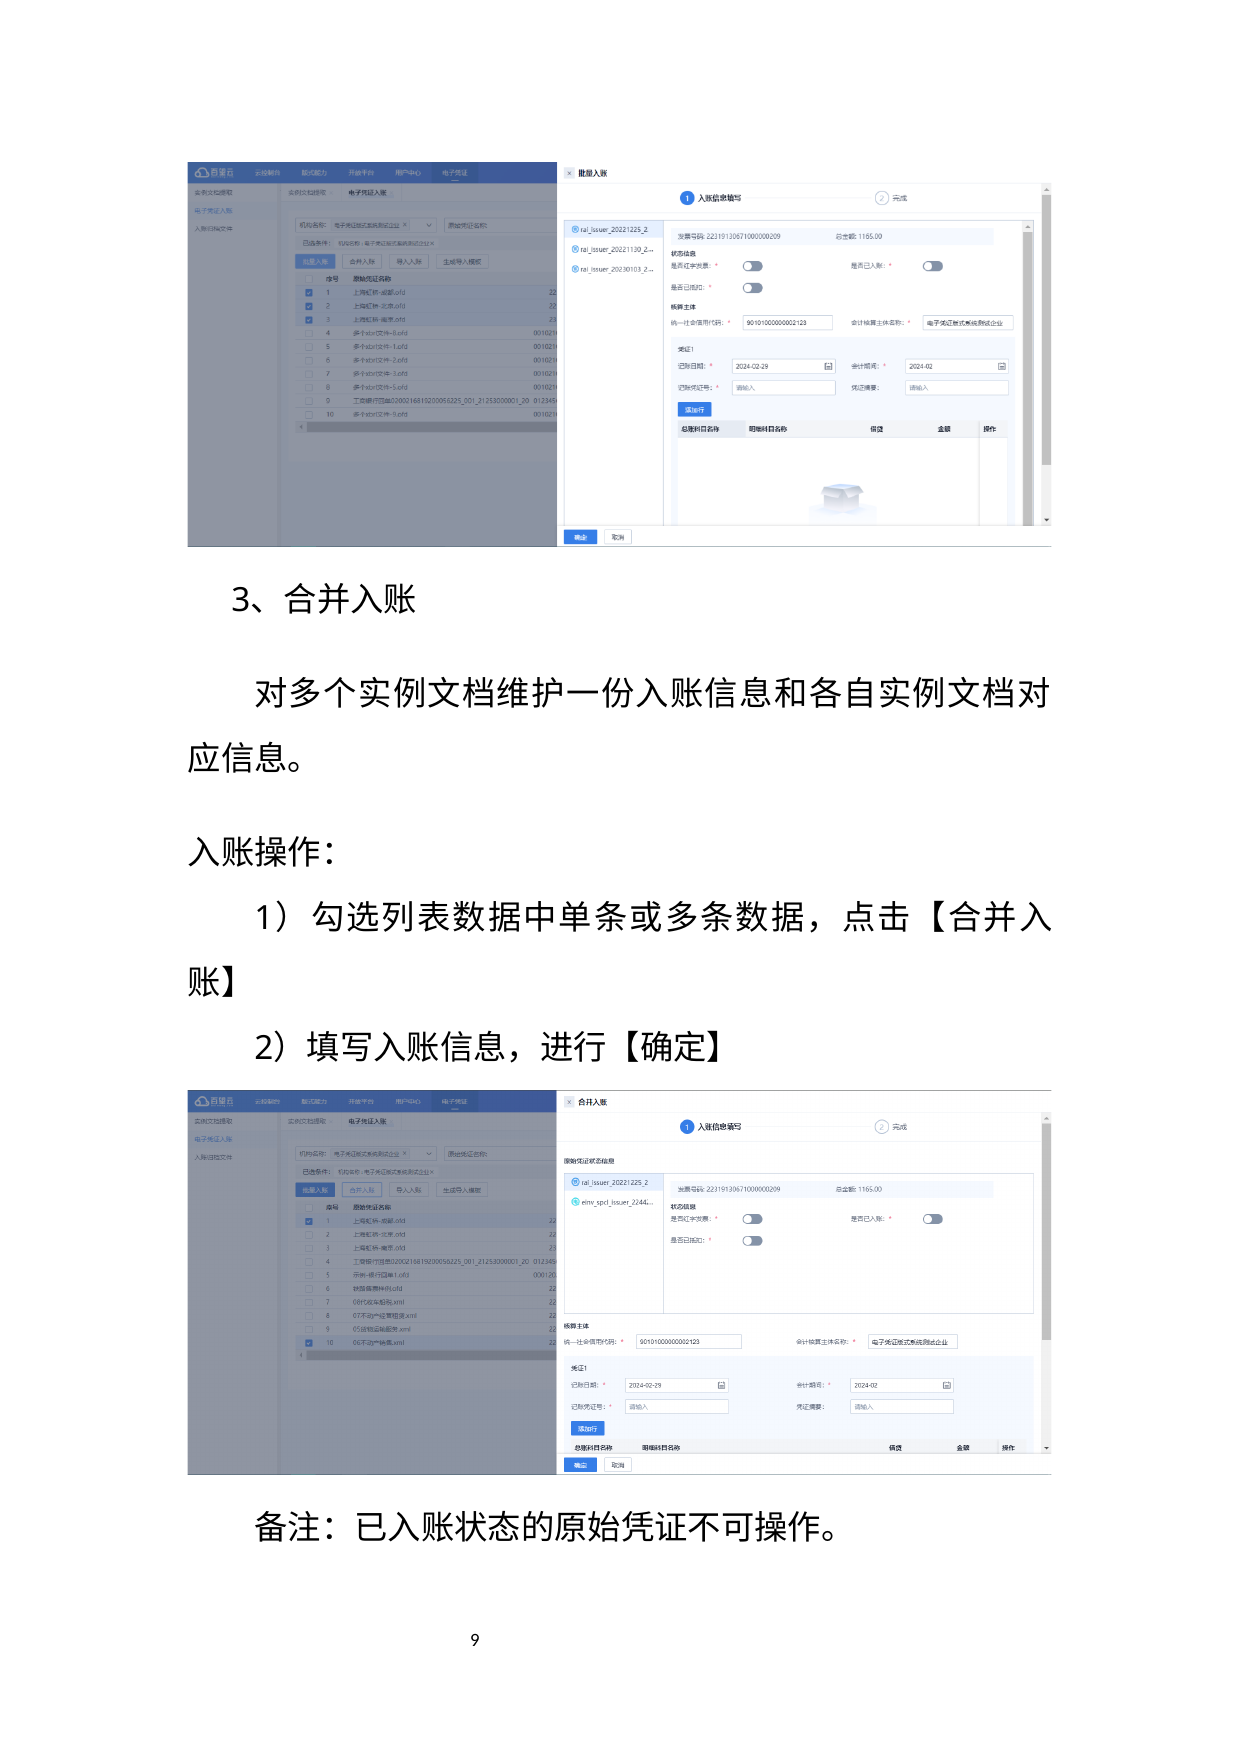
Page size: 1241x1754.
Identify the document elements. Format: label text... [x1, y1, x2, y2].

picture [187, 162, 1052, 547]
list 合并入账 [231, 564, 1053, 629]
picture [187, 1090, 1052, 1475]
list 1）勾选列表数据中单条或多条数据，点击【合并入账】 [187, 883, 1053, 1013]
text 2）填写入账信息，进行【确定】 [187, 1013, 1053, 1078]
text 入账操作： [187, 818, 1053, 883]
list 对多个实例文档维护一份入账信息和各自实例文档对应信息。 [187, 659, 1053, 789]
text 备注：已入账状态的原始凭证不可操作。 [187, 1493, 1053, 1558]
